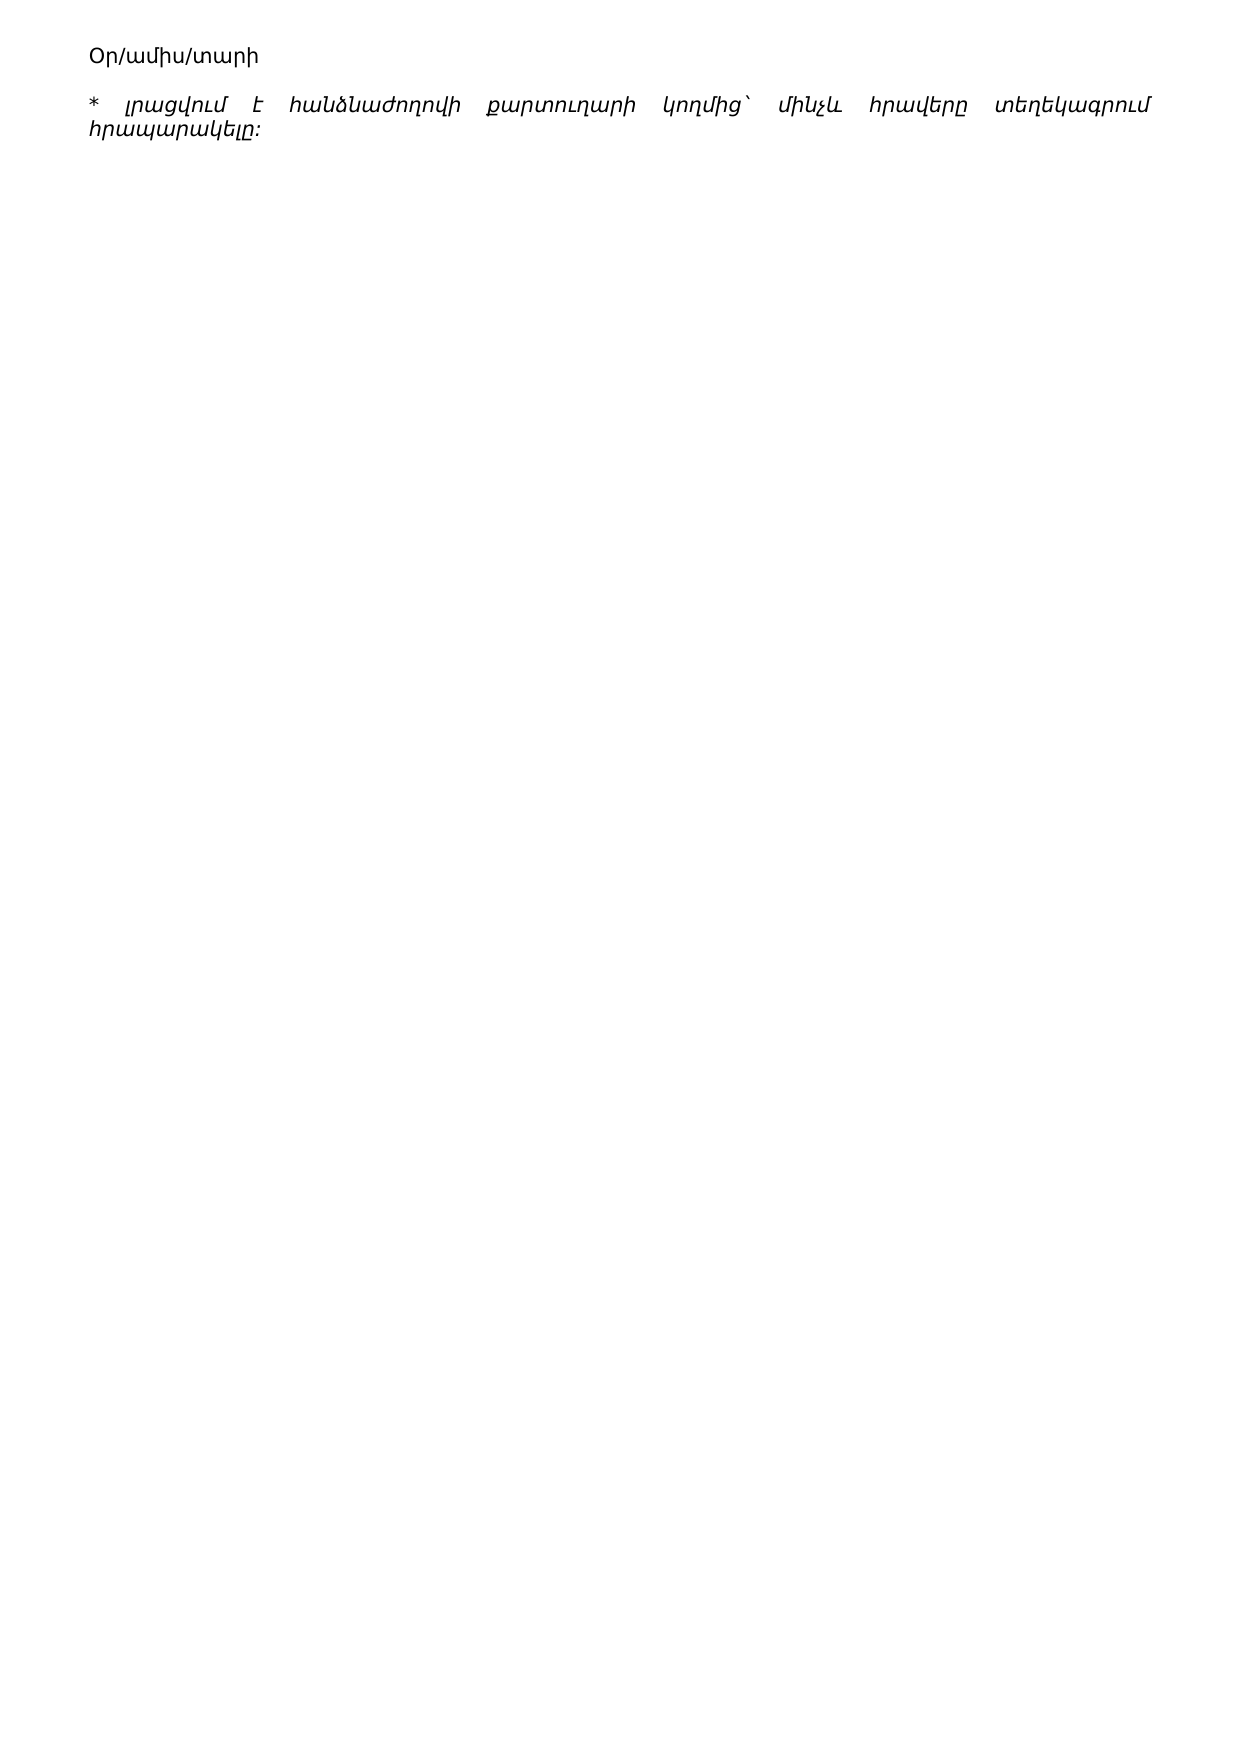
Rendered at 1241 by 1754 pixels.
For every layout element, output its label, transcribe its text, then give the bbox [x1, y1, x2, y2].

text * լրացվում է հանձնաժողովի քարտուղարի կողմից` մինչև հրավերը տեղեկագրում հրապարակելը: [89, 93, 1153, 141]
text Օր/ամիս/տարի [89, 44, 1153, 69]
